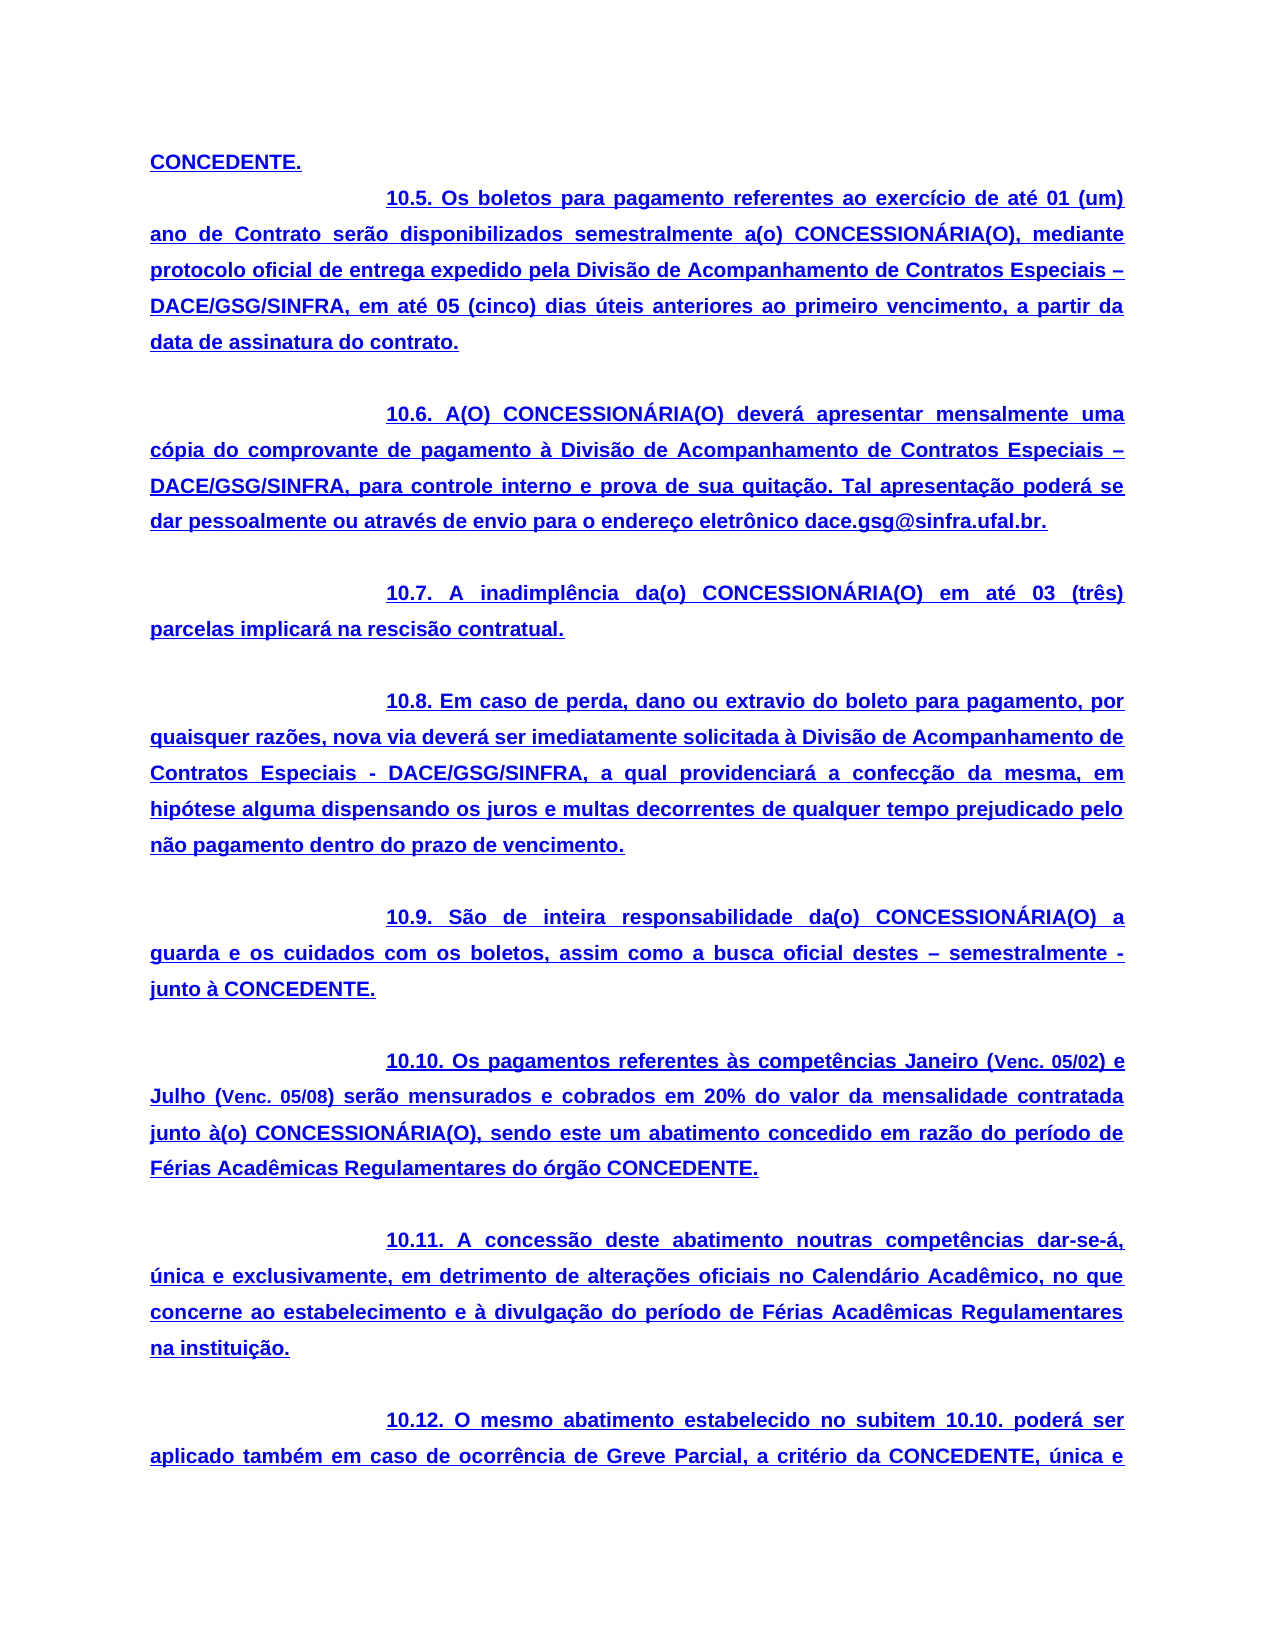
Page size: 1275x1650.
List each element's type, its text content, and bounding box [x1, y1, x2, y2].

text 10.8. Em caso de perda, dano ou extravio do boleto para pagamento, por quaisquer razões, nova via deverá ser imediatamente solicitada à Divisão de Acompanhamento de Contratos Especiais - DACE/GSG/SINFRA, a qual providenciará a confecção da mesma, em hipótese alguma dispensando os juros e multas decorrentes de qualquer tempo prejudicado pelo não pagamento dentro do prazo de vencimento. [150, 689, 1125, 746]
text 10.7. A inadimplência da(o) CONCESSIONÁRIA(O) em até 03 (três) parcelas implicará na rescisão contratual. [150, 581, 1125, 641]
text 10.9. São de inteira responsabilidade da(o) CONCESSIONÁRIA(O) a guarda e os cuidados com os boletos, assim como a busca oficial destes – semestralmente - junto à CONCEDENTE. [150, 905, 1125, 962]
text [150, 150, 1125, 174]
text 10.11. A concessão deste abatimento noutras competências dar-se-á, única e exclusivamente, em detrimento de alterações oficiais no Calendário Acadêmico, no que concerne ao estabelecimento e à divulgação do período de Férias Acadêmicas Regulamentares na instituição. [150, 1228, 1125, 1285]
text 10.5. Os boletos para pagamento referentes ao exercício de até 01 (um) ano de Contrato serão disponibilizados semestralmente a(o) CONCESSIONÁRIA(O), mediante protocolo oficial de entrega expedido pela Divisão de Acompanhamento de Contratos Especiais – DACE/GSG/SINFRA, em até 05 (cinco) dias úteis anteriores ao primeiro vencimento, a partir da data de assinatura do contrato. [150, 280, 1125, 354]
text 10.5. Os boletos para pagamento referentes ao exercício de até 01 (um) ano de Contrato serão disponibilizados semestralmente a(o) CONCESSIONÁRIA(O), mediante protocolo oficial de entrega expedido pela Divisão de Acompanhamento de Contratos Especiais – DACE/GSG/SINFRA, em até 05 (cinco) dias úteis anteriores ao primeiro vencimento, a partir da data de assinatura do contrato. [150, 244, 1125, 279]
text 10.6. A(O) CONCESSIONÁRIA(O) deverá apresentar mensalmente uma cópia do comprovante de pagamento à Divisão de Acompanhamento de Contratos Especiais – DACE/GSG/SINFRA, para controle interno e prova de sua quitação. Tal apresentação poderá se dar pessoalmente ou através de envio para o endereço eletrônico dace.gsg@sinfra.ufal.br. [150, 496, 1125, 533]
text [150, 1408, 1125, 1465]
text 10.11. A concessão deste abatimento noutras competências dar-se-á, única e exclusivamente, em detrimento de alterações oficiais no Calendário Acadêmico, no que concerne ao estabelecimento e à divulgação do período de Férias Acadêmicas Regulamentares na instituição. [150, 1286, 1125, 1360]
text 10.10. Os pagamentos referentes às competências Janeiro (Venc. 05/02) e Julho (Venc. 05/08) serão mensurados e cobrados em 20% do valor da mensalidade contratada junto à(o) CONCESSIONÁRIA(O), sendo este um abatimento concedido em razão do período de Férias Acadêmicas Regulamentares do órgão CONCEDENTE. [150, 1048, 1125, 1180]
text 10.9. São de inteira responsabilidade da(o) CONCESSIONÁRIA(O) a guarda e os cuidados com os boletos, assim como a busca oficial destes – semestralmente - junto à CONCEDENTE. [150, 963, 1125, 1001]
text 10.5. Os boletos para pagamento referentes ao exercício de até 01 (um) ano de Contrato serão disponibilizados semestralmente a(o) CONCESSIONÁRIA(O), mediante protocolo oficial de entrega expedido pela Divisão de Acompanhamento de Contratos Especiais – DACE/GSG/SINFRA, em até 05 (cinco) dias úteis anteriores ao primeiro vencimento, a partir da data de assinatura do contrato. [150, 186, 1125, 243]
text 10.6. A(O) CONCESSIONÁRIA(O) deverá apresentar mensalmente uma cópia do comprovante de pagamento à Divisão de Acompanhamento de Contratos Especiais – DACE/GSG/SINFRA, para controle interno e prova de sua quitação. Tal apresentação poderá se dar pessoalmente ou através de envio para o endereço eletrônico dace.gsg@sinfra.ufal.br. [150, 402, 1125, 458]
text 10.8. Em caso de perda, dano ou extravio do boleto para pagamento, por quaisquer razões, nova via deverá ser imediatamente solicitada à Divisão de Acompanhamento de Contratos Especiais - DACE/GSG/SINFRA, a qual providenciará a confecção da mesma, em hipótese alguma dispensando os juros e multas decorrentes de qualquer tempo prejudicado pelo não pagamento dentro do prazo de vencimento. [150, 783, 1125, 857]
text 10.8. Em caso de perda, dano ou extravio do boleto para pagamento, por quaisquer razões, nova via deverá ser imediatamente solicitada à Divisão de Acompanhamento de Contratos Especiais - DACE/GSG/SINFRA, a qual providenciará a confecção da mesma, em hipótese alguma dispensando os juros e multas decorrentes de qualquer tempo prejudicado pelo não pagamento dentro do prazo de vencimento. [150, 747, 1125, 782]
text 10.6. A(O) CONCESSIONÁRIA(O) deverá apresentar mensalmente uma cópia do comprovante de pagamento à Divisão de Acompanhamento de Contratos Especiais – DACE/GSG/SINFRA, para controle interno e prova de sua quitação. Tal apresentação poderá se dar pessoalmente ou através de envio para o endereço eletrônico dace.gsg@sinfra.ufal.br. [150, 459, 1125, 494]
